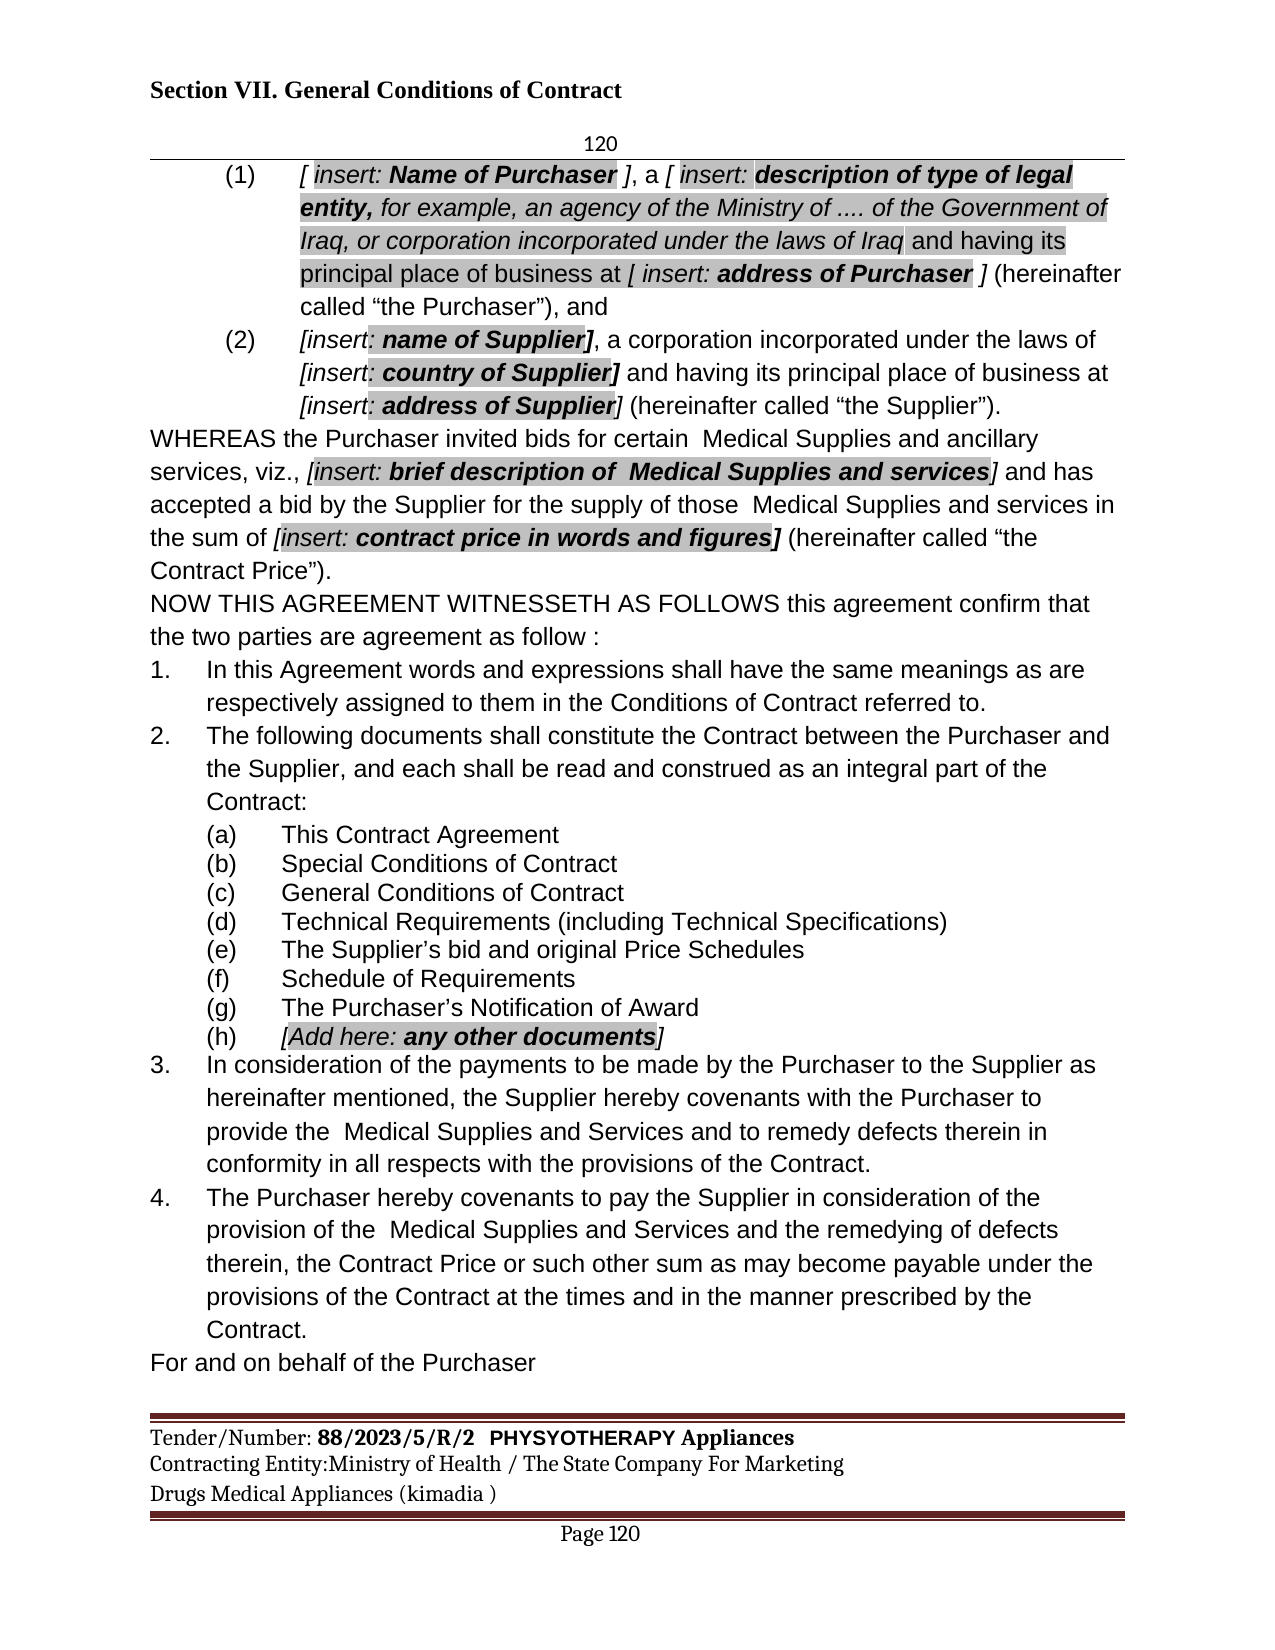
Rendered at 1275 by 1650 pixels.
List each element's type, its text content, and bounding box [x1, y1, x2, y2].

list Schedule of Requirements [206, 964, 1125, 993]
text 4. The Purchaser hereby covenants to pay the Supplier in consideration of the provision of the Medical Supplies and Services and the remedying of defects therein, the Contract Price or such other sum as may become payable under the provisions of the Contract at the times and in the manner prescribed by the Contract. [150, 1182, 1125, 1343]
list General Conditions of Contract [206, 878, 1125, 907]
text NOW THIS AGREEMENT WITNESSETH AS FOLLOWS this agreement confirm that the two parties are agreement as follow : [150, 589, 1125, 651]
list Special Conditions of Contract [206, 849, 1125, 878]
list [Add here: any other documents] [657, 1022, 1125, 1050]
text (1) [ insert: Name of Purchaser ], a [ insert: description of type of legal entity, for example, an agency of the Ministry of .... of the Government of Iraq, or corporation incorporated under the laws of Iraq and having its principal place of business at [ insert: address of Purchaser ] (hereinafter called “the Purchaser”), and [225, 160, 1125, 321]
list This Contract Agreement [206, 820, 1125, 849]
text For and on behalf of the Purchaser [150, 1348, 1125, 1376]
text (2) [insert: name of Supplier], a corporation incorporated under the laws of [insert: country of Supplier] and having its principal place of business at [insert: address of Supplier] (hereinafter called “the Supplier”). [225, 325, 1125, 420]
text 3. In consideration of the payments to be made by the Purchaser to the Supplier as hereinafter mentioned, the Supplier hereby covenants with the Purchaser to provide the Medical Supplies and Services and to remedy defects therein in conformity in all respects with the provisions of the Contract. [150, 1050, 1125, 1178]
text 1. In this Agreement words and expressions shall have the same meanings as are respectively assigned to them in the Conditions of Contract referred to. [150, 655, 1125, 717]
list [Add here: any other documents] [206, 1022, 288, 1050]
list The Purchaser’s Notification of Award [206, 993, 1125, 1022]
text 2. The following documents shall constitute the Contract between the Purchaser and the Supplier, and each shall be read and construed as an integral part of the Contract: [150, 721, 1125, 816]
list The Supplier’s bid and original Price Schedules [206, 935, 1125, 964]
text WHEREAS the Purchaser invited bids for certain Medical Supplies and ancillary services, viz., [insert: brief description of Medical Supplies and services] and has accepted a bid by the Supplier for the supply of those Medical Supplies and services in the sum of [insert: contract price in words and figures] (hereinafter called “the Contract Price”). [150, 424, 1125, 585]
list Technical Requirements (including Technical Specifications) [206, 907, 1125, 935]
